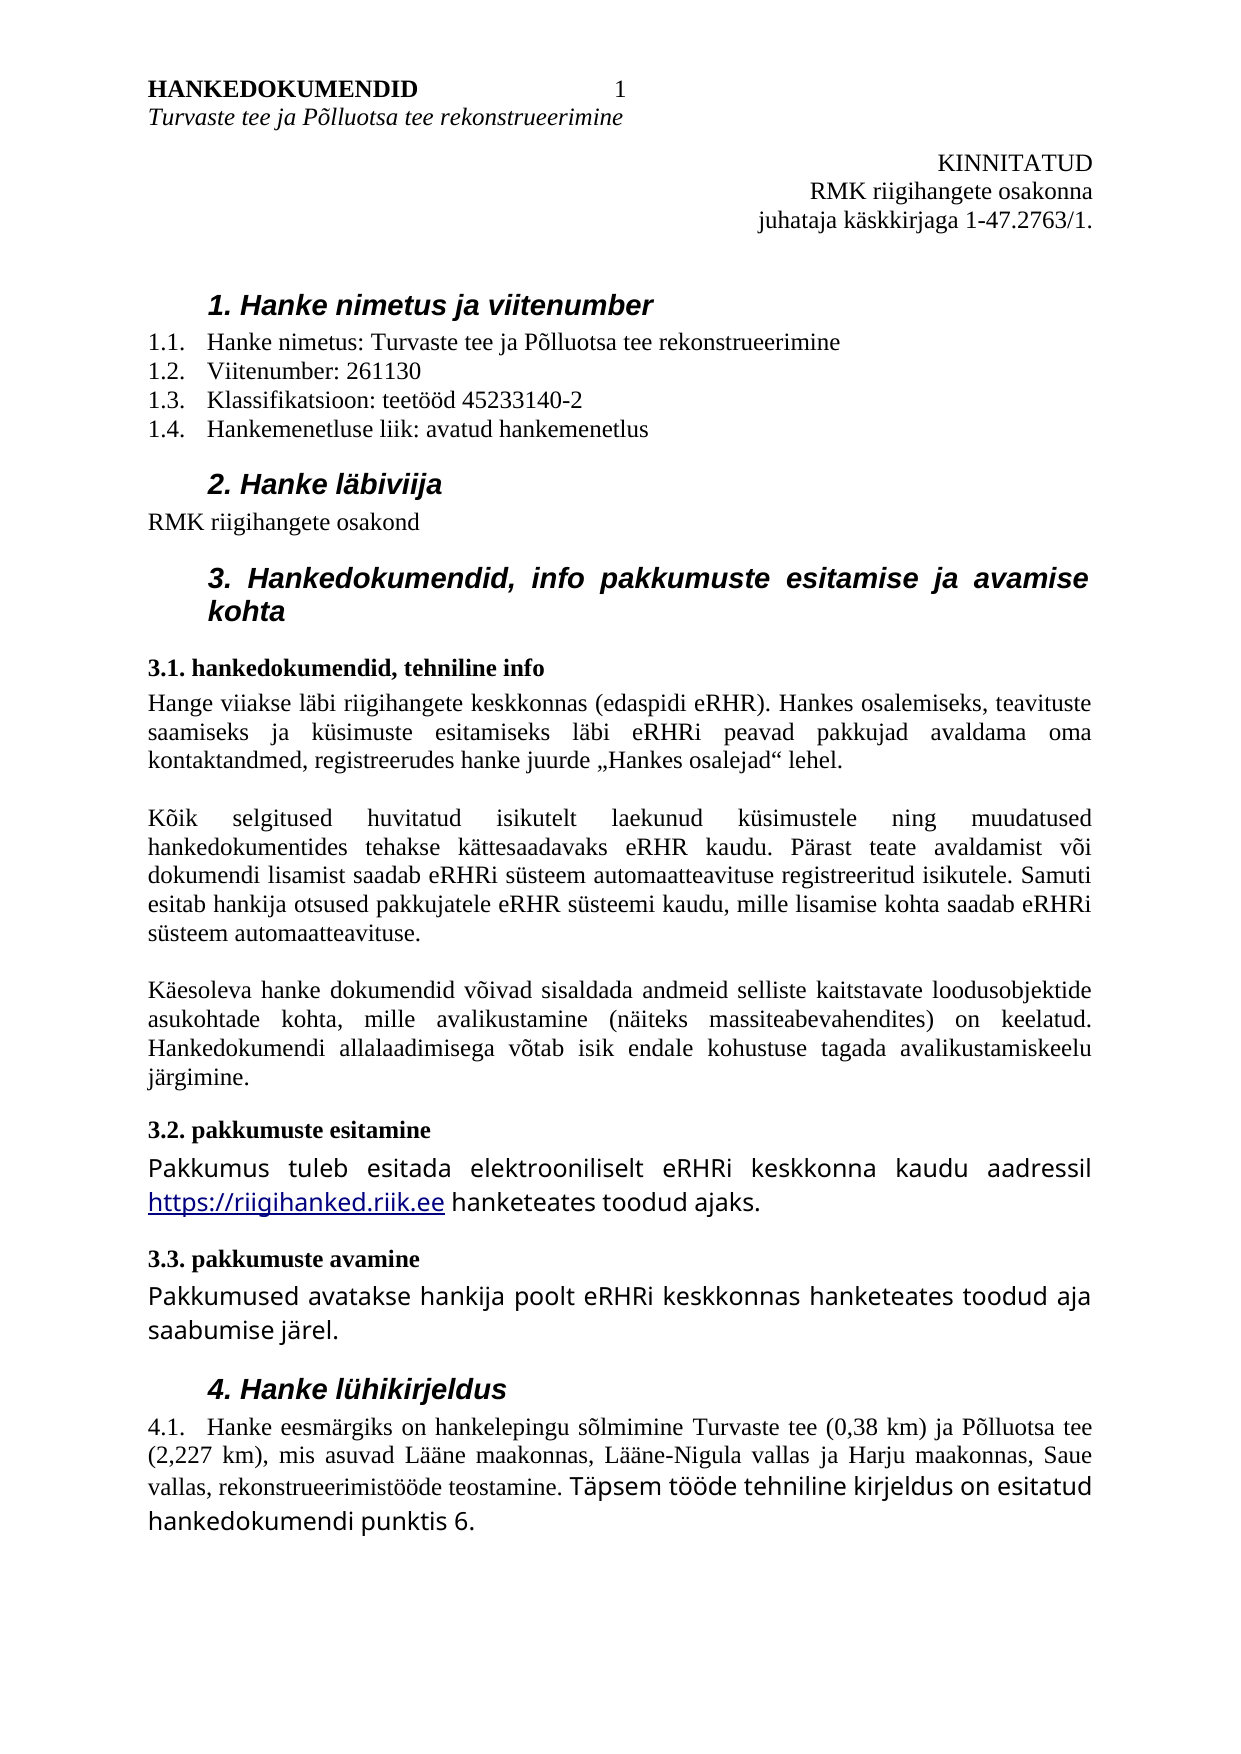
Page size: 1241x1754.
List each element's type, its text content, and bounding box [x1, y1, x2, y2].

subtitle 4. Hanke lühikirjeldus [148, 1372, 1093, 1405]
list Hankemenetluse liik: avatud hankemenetlus [148, 414, 1093, 442]
text juhataja käskkirjaga 1-47.2763/1. [148, 205, 1093, 234]
list Viitenumber: 261130 [148, 356, 1093, 385]
text 4.1. Hanke eesmärgiks on hankelepingu sõlmimine Turvaste tee (0,38 km) ja Põlluotsa tee (2,227 km), mis asuvad Lääne maakonnas, Lääne-Nigula vallas ja Harju maakonnas, Saue vallas, rekonstrueerimistööde teostamine. Täpsem tööde tehniline kirjeldus on esitatud hankedokumendi punktis 6. [148, 1412, 1093, 1537]
subtitle 3.3. pakkumuste avamine [148, 1244, 1093, 1272]
text RMK riigihangete osakond [148, 507, 1093, 536]
list 3. Hankedokumendid, info pakkumuste esitamise ja avamise kohta [148, 561, 1093, 628]
subtitle 2. Hanke läbiviija [148, 467, 1093, 501]
text Pakkumused avatakse hankija poolt eRHRi keskkonnas hanketeates toodud aja saabumise järel. [148, 1279, 1093, 1347]
subtitle 1. Hanke nimetus ja viitenumber [148, 288, 1093, 321]
text Kõik selgitused huvitatud isikutelt laekunud küsimustele ning muudatused hankedokumentides tehakse kättesaadavaks eRHR kaudu. Pärast teate avaldamist või dokumendi lisamist saadab eRHRi süsteem automaatteavituse registreeritud isikutele. Samuti esitab hankija otsused pakkujatele eRHR süsteemi kaudu, mille lisamise kohta saadab eRHRi süsteem automaatteavituse. [148, 803, 1093, 947]
text KINNITATUD [148, 148, 1093, 176]
text Hange viiakse läbi riigihangete keskkonnas (edaspidi eRHR). Hankes osalemiseks, teavituste saamiseks ja küsimuste esitamiseks läbi eRHRi peavad pakkujad avaldama oma kontaktandmed, registreerudes hanke juurde „Hankes osalejad“ lehel. [148, 688, 1093, 774]
subtitle 3.2. pakkumuste esitamine [148, 1116, 1093, 1144]
text Käesoleva hanke dokumendid võivad sisaldada andmeid selliste kaitstavate loodusobjektide asukohtade kohta, mille avalikustamine (näiteks massiteabevahendites) on keelatud. Hankedokumendi allalaadimisega võtab isik endale kohustuse tagada avalikustamiskeelu järgimine. [148, 976, 1093, 1091]
text Pakkumus tuleb esitada elektrooniliselt eRHRi keskkonna kaudu aadressil https://riigihanked.riik.ee hanketeates toodud ajaks. [148, 1151, 1093, 1219]
list Klassifikatsioon: teetööd 45233140-2 [148, 385, 1093, 414]
text RMK riigihangete osakonna [148, 176, 1093, 205]
list Hanke nimetus: Turvaste tee ja Põlluotsa tee rekonstrueerimine [148, 327, 1093, 356]
text 3.1. hankedokumendid, tehniline info [148, 653, 1093, 682]
